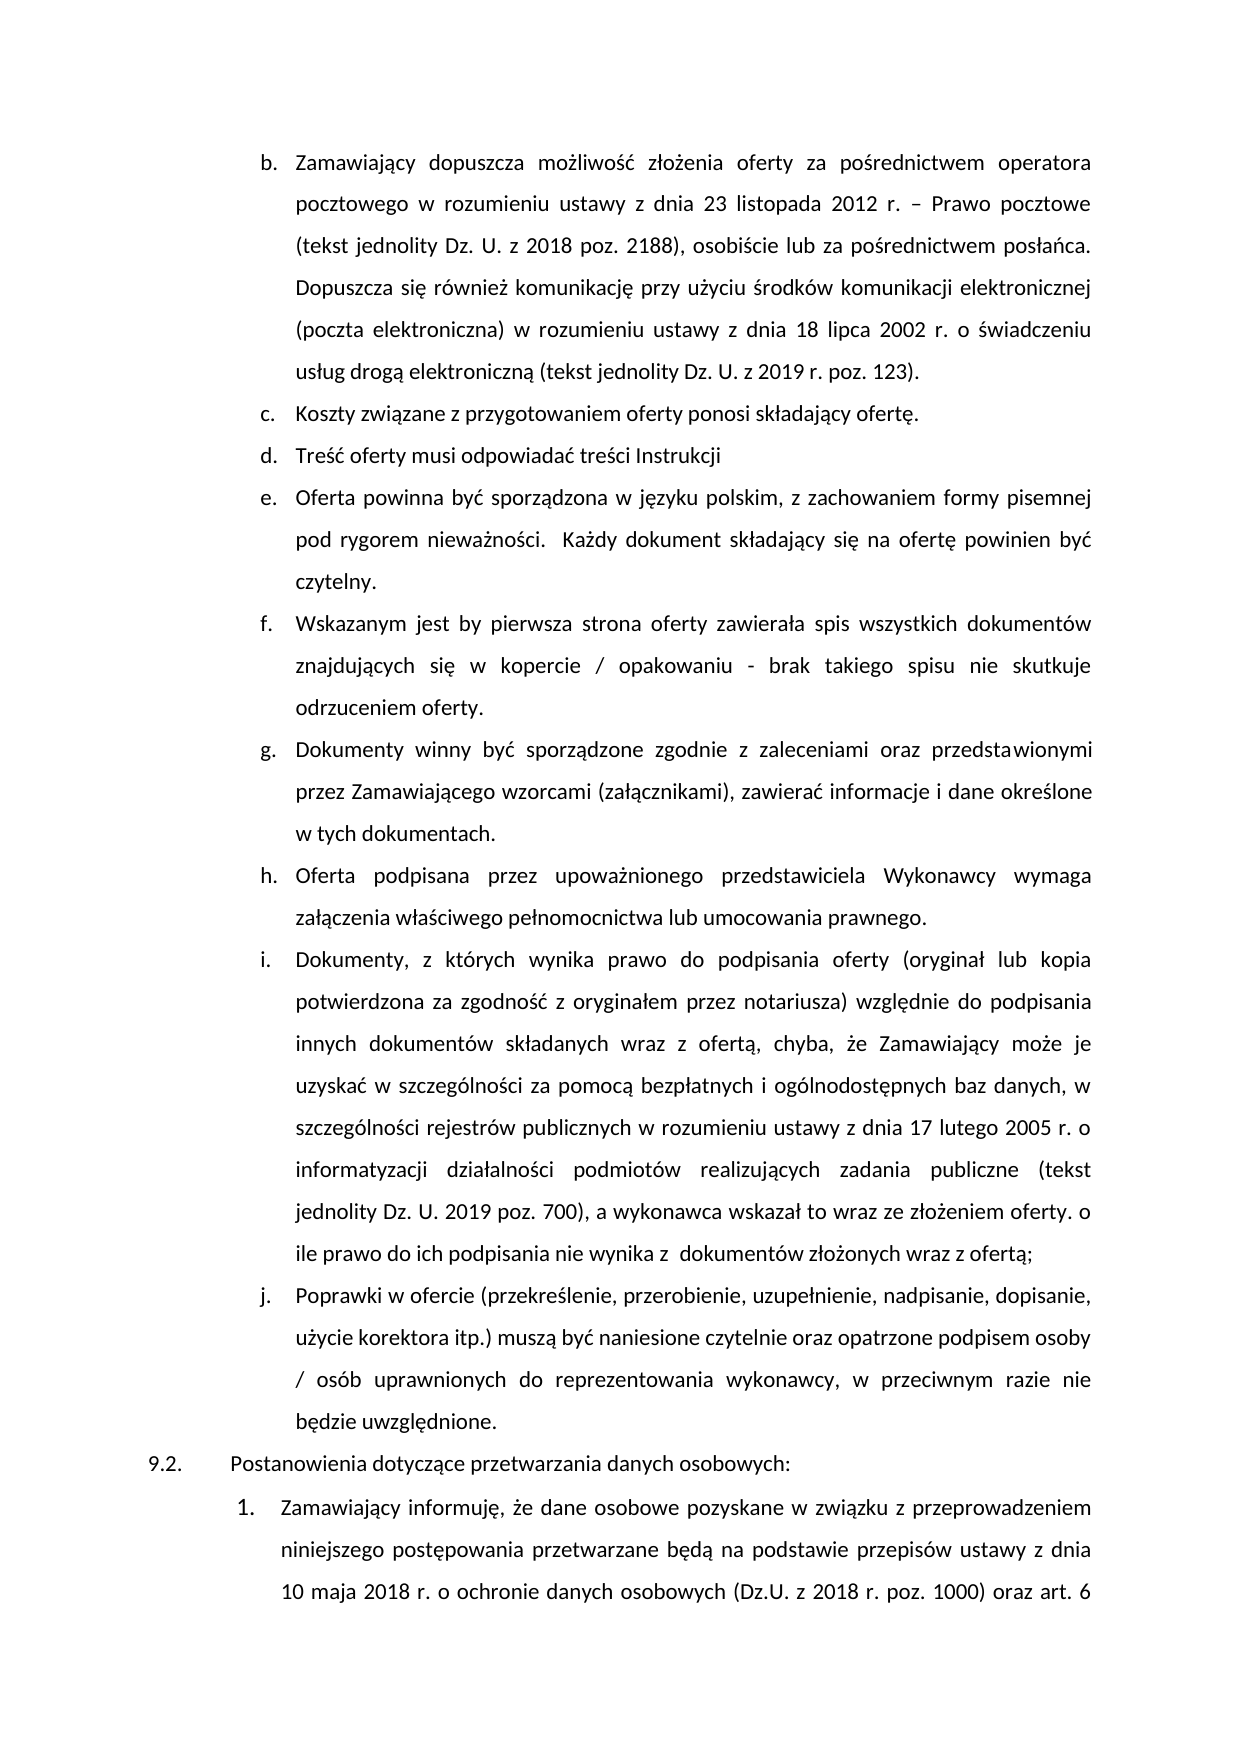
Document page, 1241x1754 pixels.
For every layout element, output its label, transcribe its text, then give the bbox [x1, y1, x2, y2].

list Zamawiający dopuszcza możliwość złożenia oferty za pośrednictwem operatora pocztowego w rozumieniu ustawy z dnia 23 listopada 2012 r. – Prawo pocztowe (tekst jednolity Dz. U. z 2018 poz. 2188), osobiście lub za pośrednictwem posłańca. Dopuszcza się również komunikację przy użyciu środków komunikacji elektronicznej (poczta elektroniczna) w rozumieniu ustawy z dnia 18 lipca 2002 r. o świadczeniu usług drogą elektroniczną (tekst jednolity Dz. U. z 2019 r. poz. 123). [260, 148, 1093, 386]
list Wskazanym jest by pierwsza strona oferty zawierała spis wszystkich dokumentów znajdujących się w kopercie / opakowaniu - brak takiego spisu nie skutkuje odrzuceniem oferty. [260, 609, 1093, 721]
list Koszty związane z przygotowaniem oferty ponosi składający ofertę. [260, 399, 1093, 427]
list Oferta powinna być sporządzona w języku polskim, z zachowaniem formy pisemnej pod rygorem nieważności. Każdy dokument składający się na ofertę powinien być czytelny. [260, 483, 1093, 595]
list Treść oferty musi odpowiadać treści Instrukcji [260, 441, 1093, 469]
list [236, 1491, 1093, 1605]
list Oferta podpisana przez upoważnionego przedstawiciela Wykonawcy wymaga załączenia właściwego pełnomocnictwa lub umocowania prawnego. [260, 861, 1093, 931]
list Poprawki w ofercie (przekreślenie, przerobienie, uzupełnienie, nadpisanie, dopisanie, użycie korektora itp.) muszą być naniesione czytelnie oraz opatrzone podpisem osoby / osób uprawnionych do reprezentowania wykonawcy, w przeciwnym razie nie będzie uwzględnione. [260, 1281, 1093, 1435]
list Dokumenty winny być sporządzone zgodnie z zaleceniami oraz przedstawionymi przez Zamawiającego wzorcami (załącznikami), zawierać informacje i dane określone w tych dokumentach. [260, 735, 1093, 847]
list Postanowienia dotyczące przetwarzania danych osobowych: [148, 1449, 1093, 1477]
list Dokumenty, z których wynika prawo do podpisania oferty (oryginał lub kopia potwierdzona za zgodność z oryginałem przez notariusza) względnie do podpisania innych dokumentów składanych wraz z ofertą, chyba, że Zamawiający może je uzyskać w szczególności za pomocą bezpłatnych i ogólnodostępnych baz danych, w szczególności rejestrów publicznych w rozumieniu ustawy z dnia 17 lutego 2005 r. o informatyzacji działalności podmiotów realizujących zadania publiczne (tekst jednolity Dz. U. 2019 poz. 700), a wykonawca wskazał to wraz ze złożeniem oferty. o ile prawo do ich podpisania nie wynika z dokumentów złożonych wraz z ofertą; [260, 945, 1093, 1267]
